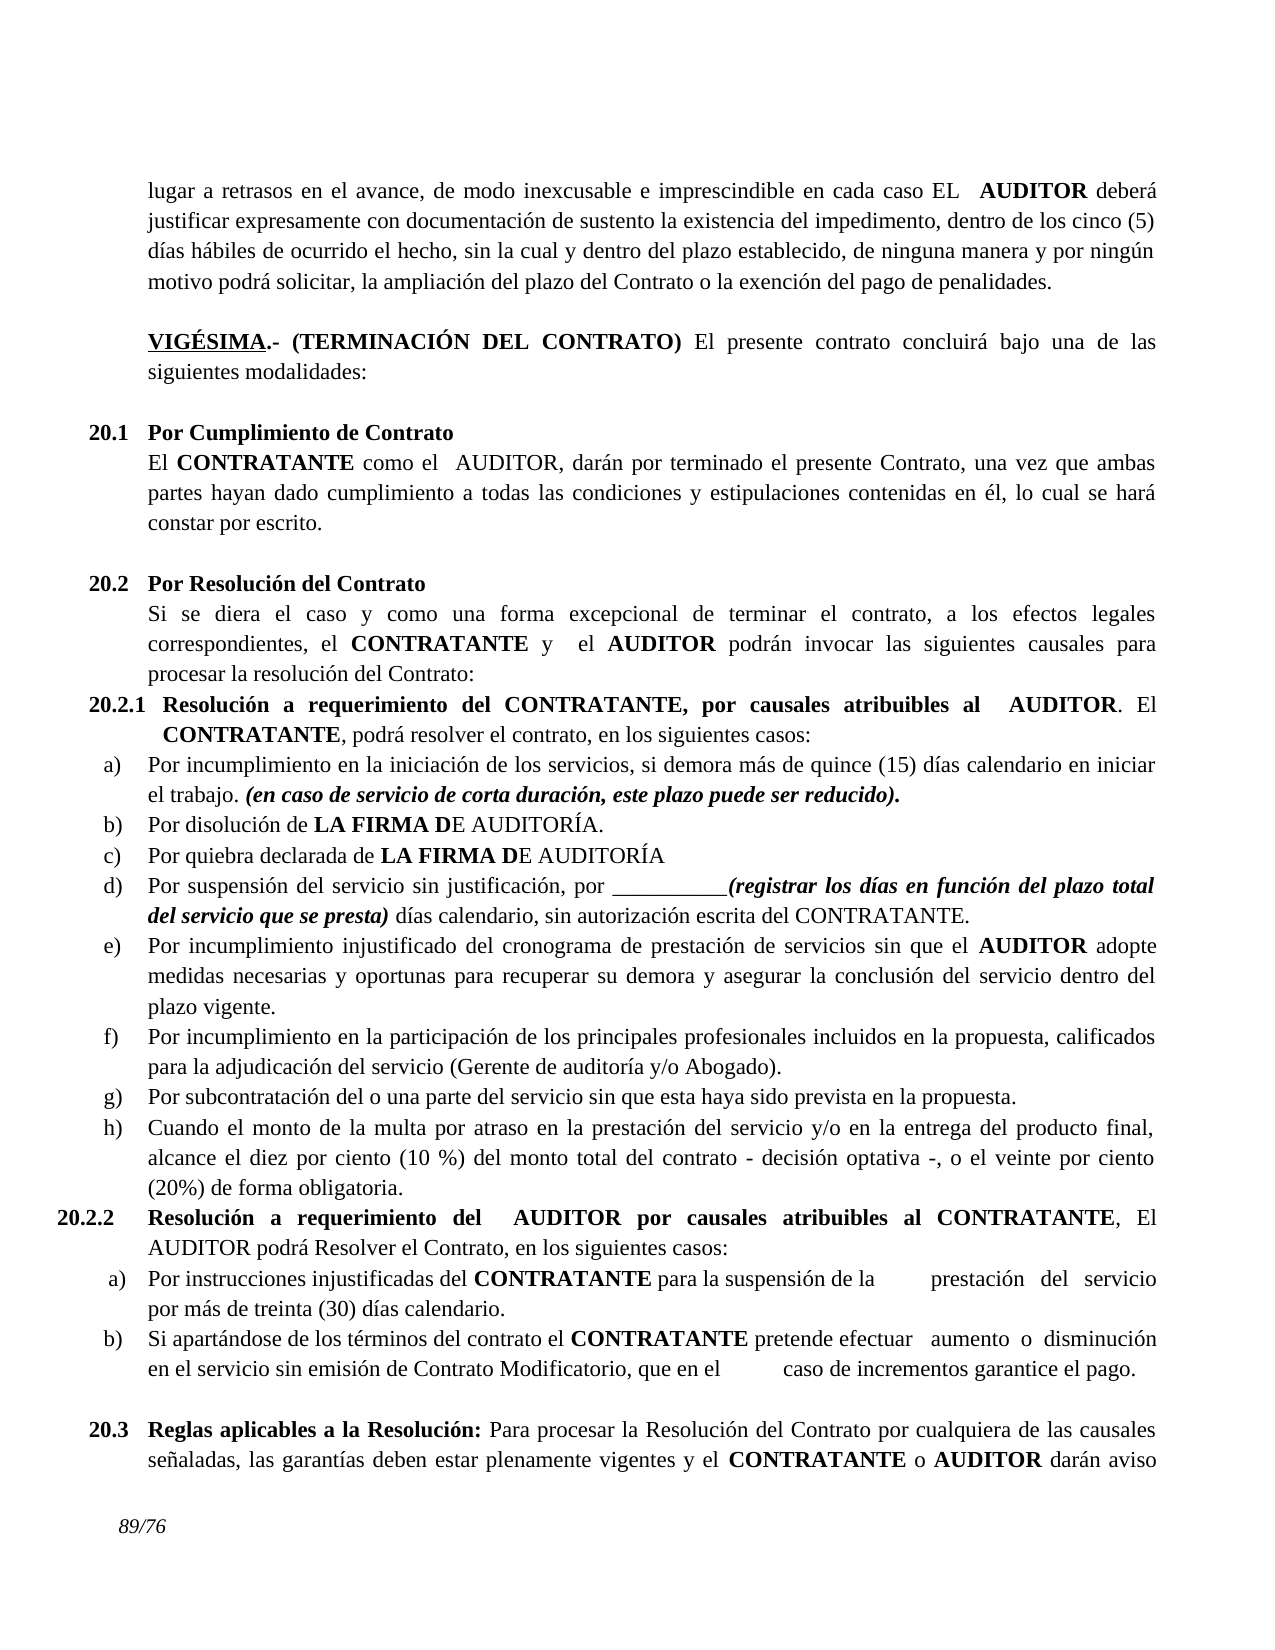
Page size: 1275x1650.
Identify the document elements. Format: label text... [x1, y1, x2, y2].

list Por suspensión del servicio sin justificación, por __________(registrar los días en función del plazo total del servicio que se presta) días calendario, sin autorización escrita del CONTRATANTE. [103, 872, 1157, 928]
list Si apartándose de los términos del contrato el CONTRATANTE pretende efectuar aumento o disminución en el servicio sin emisión de Contrato Modificatorio, que en el caso de incrementos garantice el pago. [103, 1325, 1157, 1382]
text El CONTRATANTE como el AUDITOR, darán por terminado el presente Contrato, una vez que ambas partes hayan dado cumplimiento a todas las condiciones y estipulaciones contenidas en él, lo cual se hará constar por escrito. [148, 449, 1157, 536]
list Por instrucciones injustificadas del CONTRATANTE para la suspensión de la prestación del servicio por más de treinta (30) días calendario. [108, 1265, 1157, 1321]
list Cuando el monto de la multa por atraso en la prestación del servicio y/o en la entrega del producto final, alcance el diez por ciento (10 %) del monto total del contrato - decisión optativa -, o el veinte por ciento (20%) de forma obligatoria. [103, 1114, 1157, 1200]
list Por disolución de AUDITORÍA. [103, 812, 1157, 838]
list Por incumplimiento injustificado del cronograma de prestación de servicios sin que el AUDITOR adopte medidas necesarias y oportunas para recuperar su demora y asegurar la conclusión del servicio dentro del plazo vigente. [103, 932, 1157, 1019]
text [148, 177, 1157, 294]
list Por subcontratación del o una parte del servicio sin que esta haya sido prevista en la propuesta. [103, 1083, 1157, 1110]
text 20.2.1 Resolución a requerimiento del CONTRATANTE, por causales atribuibles al AUDITOR. El CONTRATANTE, podrá resolver el contrato, en los siguientes casos: [88, 691, 1157, 747]
list Por incumplimiento en la iniciación de los servicios, si demora más de quince (15) días calendario en iniciar el trabajo. (en caso de servicio de corta duración, este plazo puede ser reducido). [103, 751, 1157, 808]
text 20.1 Por Cumplimiento de Contrato [88, 419, 1157, 445]
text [88, 1416, 1157, 1472]
text 20.2 Por Resolución del Contrato [88, 570, 1157, 596]
list Por quiebra declarada de AUDITORÍA [103, 842, 1157, 868]
list Por incumplimiento en la participación de los principales profesionales incluidos en la propuesta, calificados para la adjudicación del servicio (Gerente de auditoría y/o Abogado). [103, 1023, 1157, 1079]
text Si se diera el caso y como una forma excepcional de terminar el contrato, a los efectos legales correspondientes, el CONTRATANTE y el AUDITOR podrán invocar las siguientes causales para procesar la resolución del Contrato: [148, 600, 1157, 687]
text VIGÉSIMA.- (TERMINACIÓN DEL CONTRATO) El presente contrato concluirá bajo una de las siguientes modalidades: [148, 328, 1157, 385]
text 20.2.2 Resolución a requerimiento del AUDITOR por causales atribuibles al CONTRATANTE, El AUDITOR podrá Resolver el Contrato, en los siguientes casos: [57, 1204, 1157, 1261]
